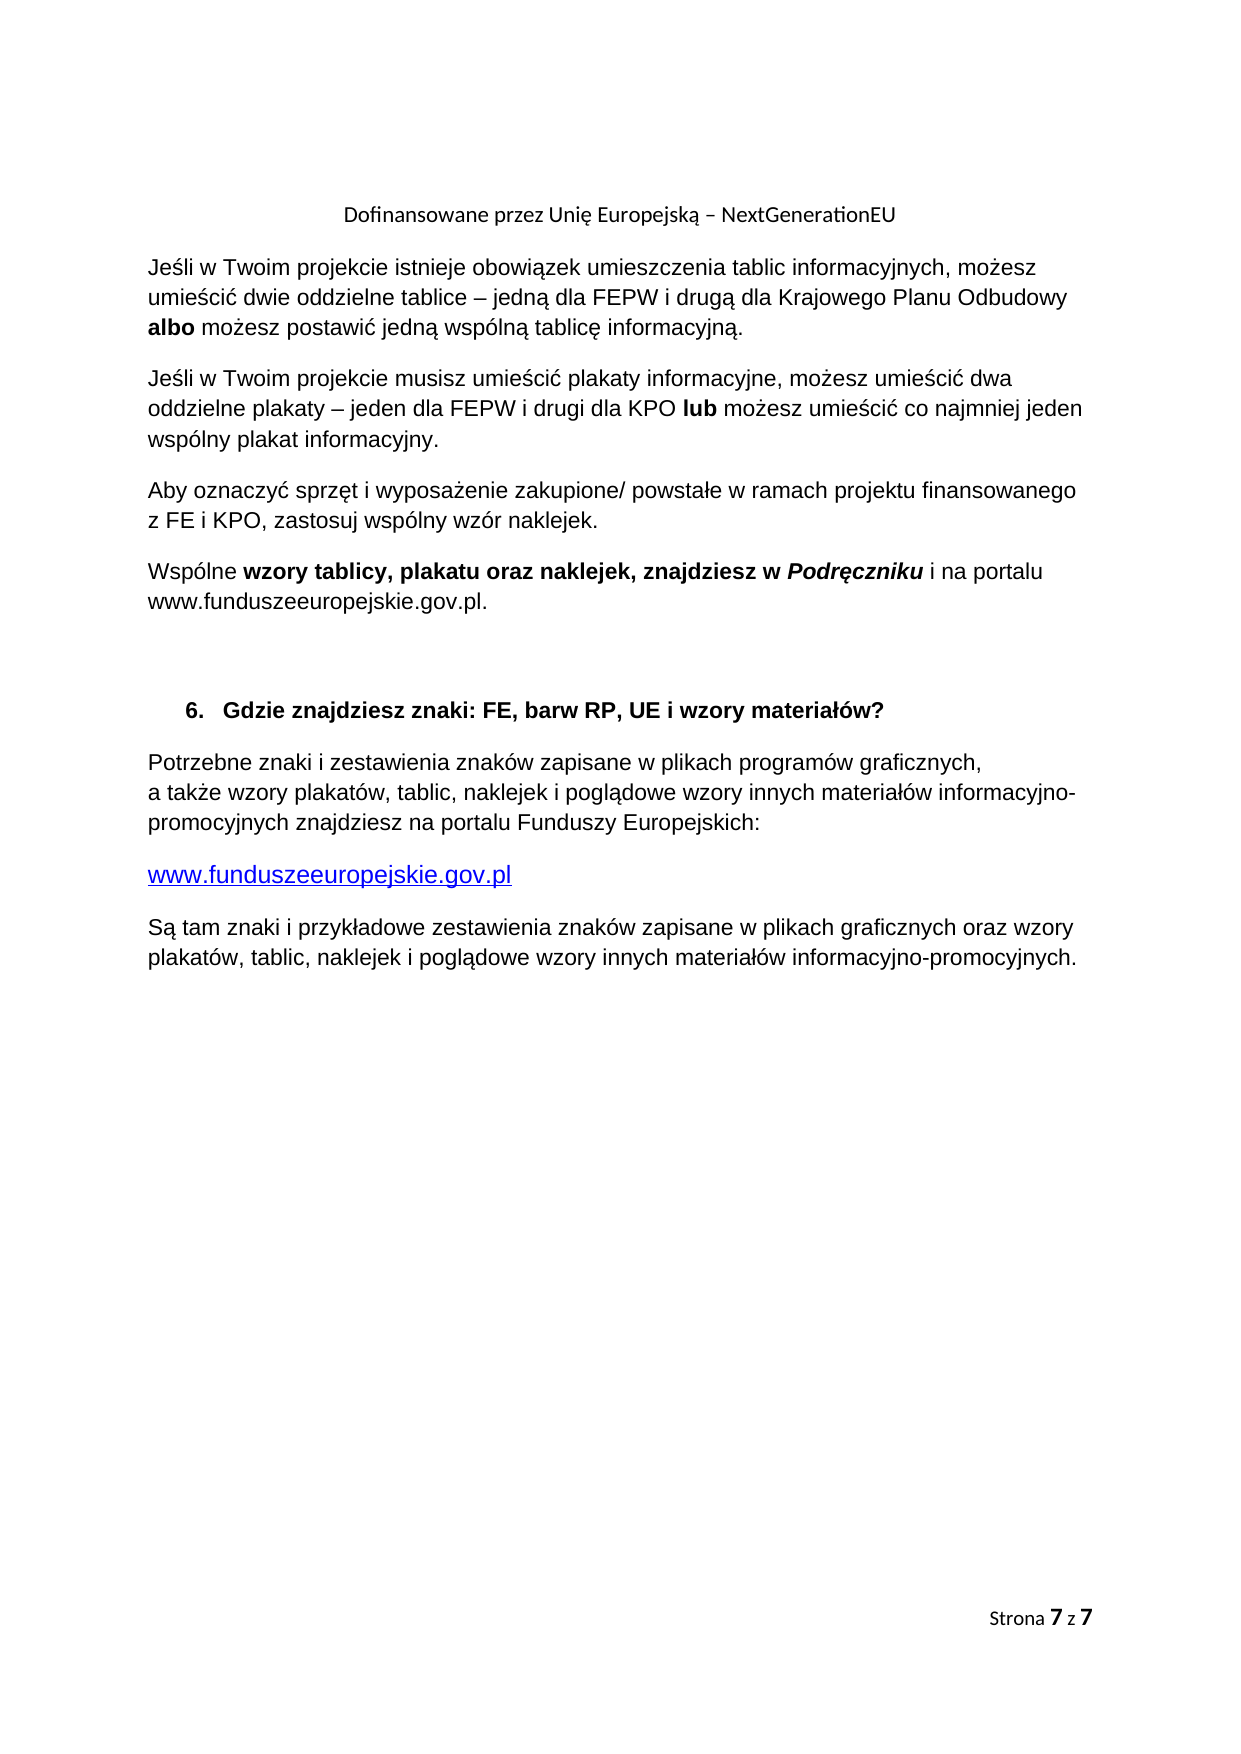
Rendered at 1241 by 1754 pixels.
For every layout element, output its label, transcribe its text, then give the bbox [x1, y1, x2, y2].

text Jeśli w Twoim projekcie musisz umieścić plakaty informacyjne, możesz umieścić dwa oddzielne plakaty – jeden dla FEPW i drugi dla KPO lub możesz umieścić co najmniej jeden wspólny plakat informacyjny. [148, 365, 1093, 452]
text Jeśli w Twoim projekcie istnieje obowiązek umieszczenia tablic informacyjnych, możesz umieścić dwie oddzielne tablice – jedną dla FEPW i drugą dla Krajowego Planu Odbudowy albo możesz postawić jedną wspólną tablicę informacyjną. [148, 254, 1093, 340]
text Wspólne wzory tablicy, plakatu oraz naklejek, znajdziesz w Podręczniku i na portalu www.funduszeeuropejskie.gov.pl. [148, 558, 1093, 614]
subtitle Gdzie znajdziesz znaki: FE, barw RP, UE i wzory materiałów? [185, 697, 1093, 723]
text Są tam znaki i przykładowe zestawienia znaków zapisane w plikach graficznych oraz wzory plakatów, tablic, naklejek i poglądowe wzory innych materiałów informacyjno-promocyjnych. [148, 914, 1093, 970]
text Dofinansowane przez Unię Europejską – NextGenerationEU [148, 201, 1093, 229]
text www.funduszeeuropejskie.gov.pl [148, 860, 1093, 889]
text Potrzebne znaki i zestawienia znaków zapisane w plikach programów graficznych, a także wzory plakatów, tablic, naklejek i poglądowe wzory innych materiałów informacyjno-promocyjnych znajdziesz na portalu Funduszy Europejskich: [148, 748, 1093, 835]
text Aby oznaczyć sprzęt i wyposażenie zakupione/ powstałe w ramach projektu finansowanego z FE i KPO, zastosuj wspólny wzór naklejek. [148, 477, 1093, 533]
